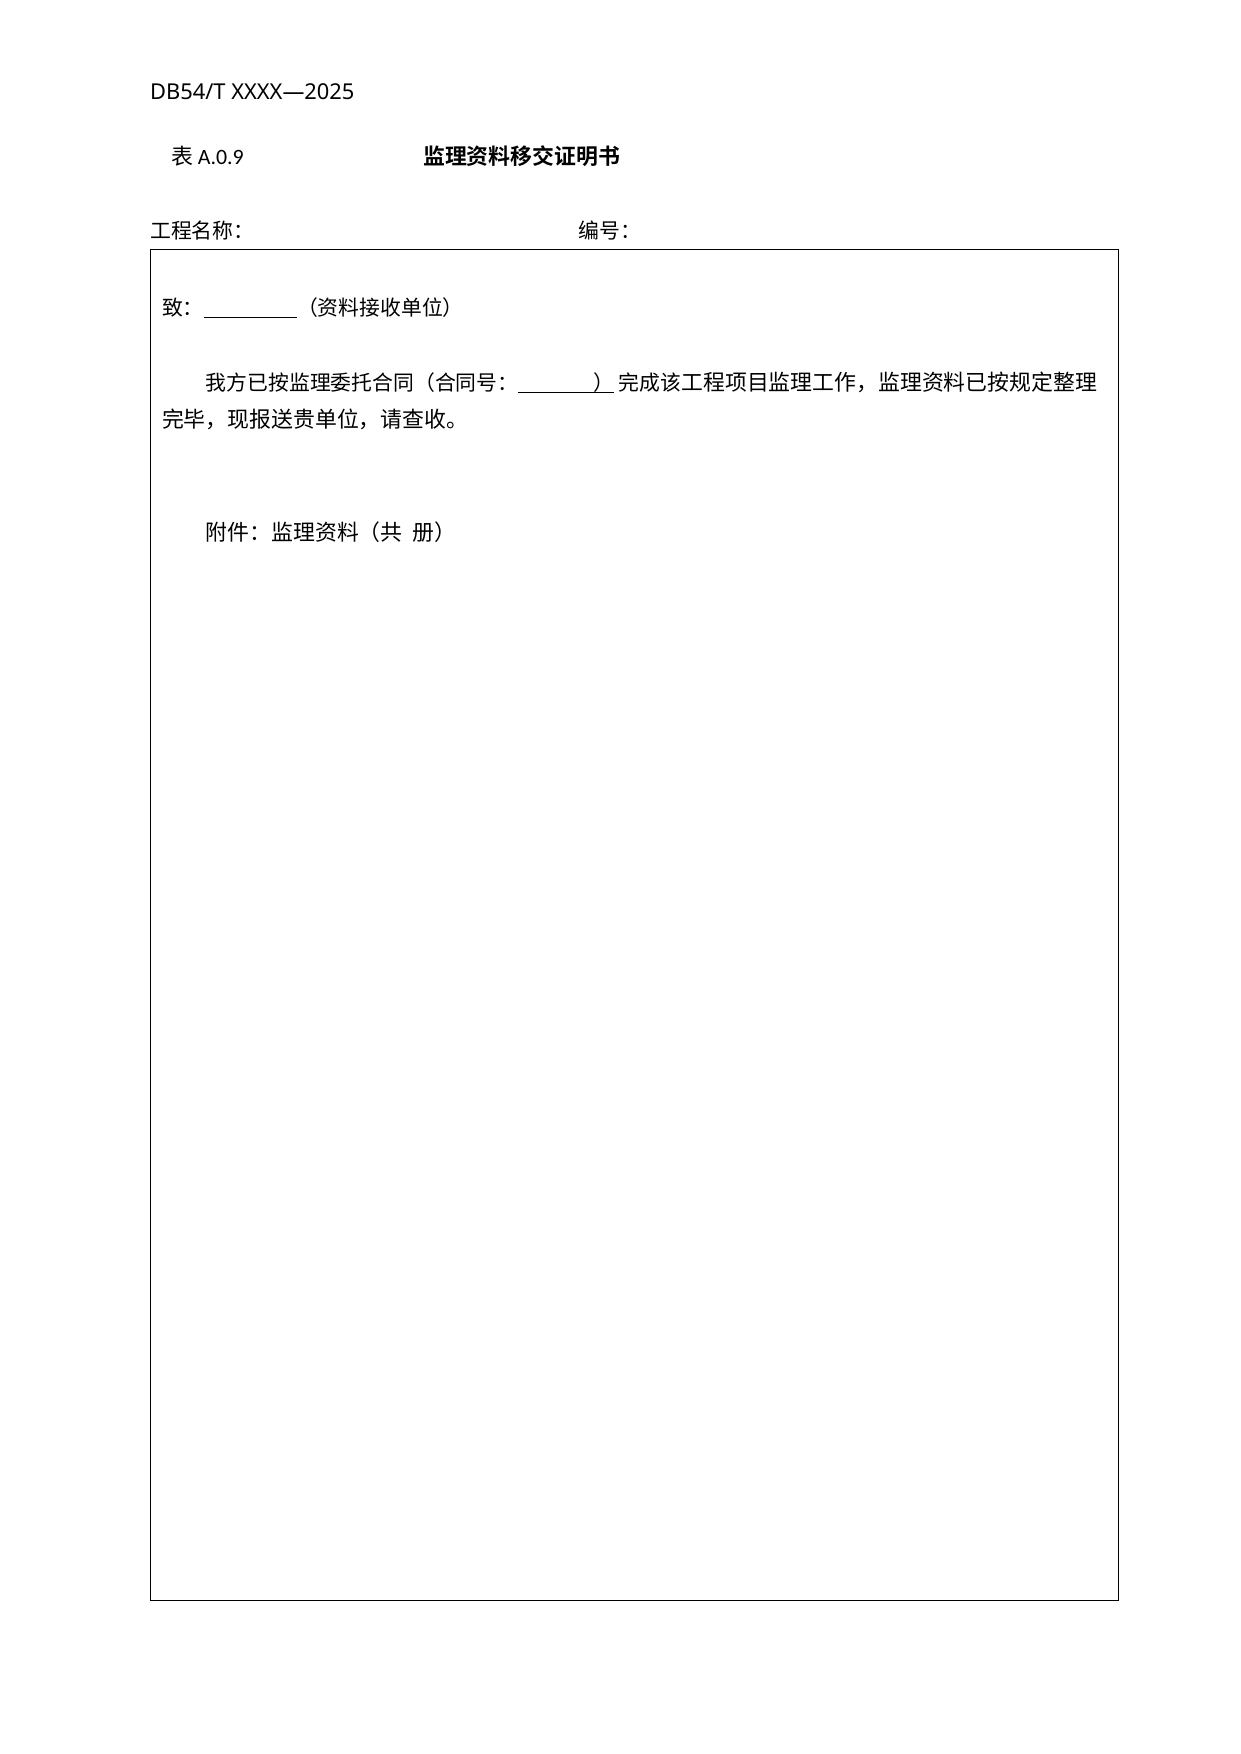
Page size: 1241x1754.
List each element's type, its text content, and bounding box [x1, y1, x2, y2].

text 表 A.0.9 监理资料移交证明书 [150, 136, 1088, 173]
text 工程名称： 编号： [150, 211, 1090, 248]
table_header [151, 250, 1118, 1599]
